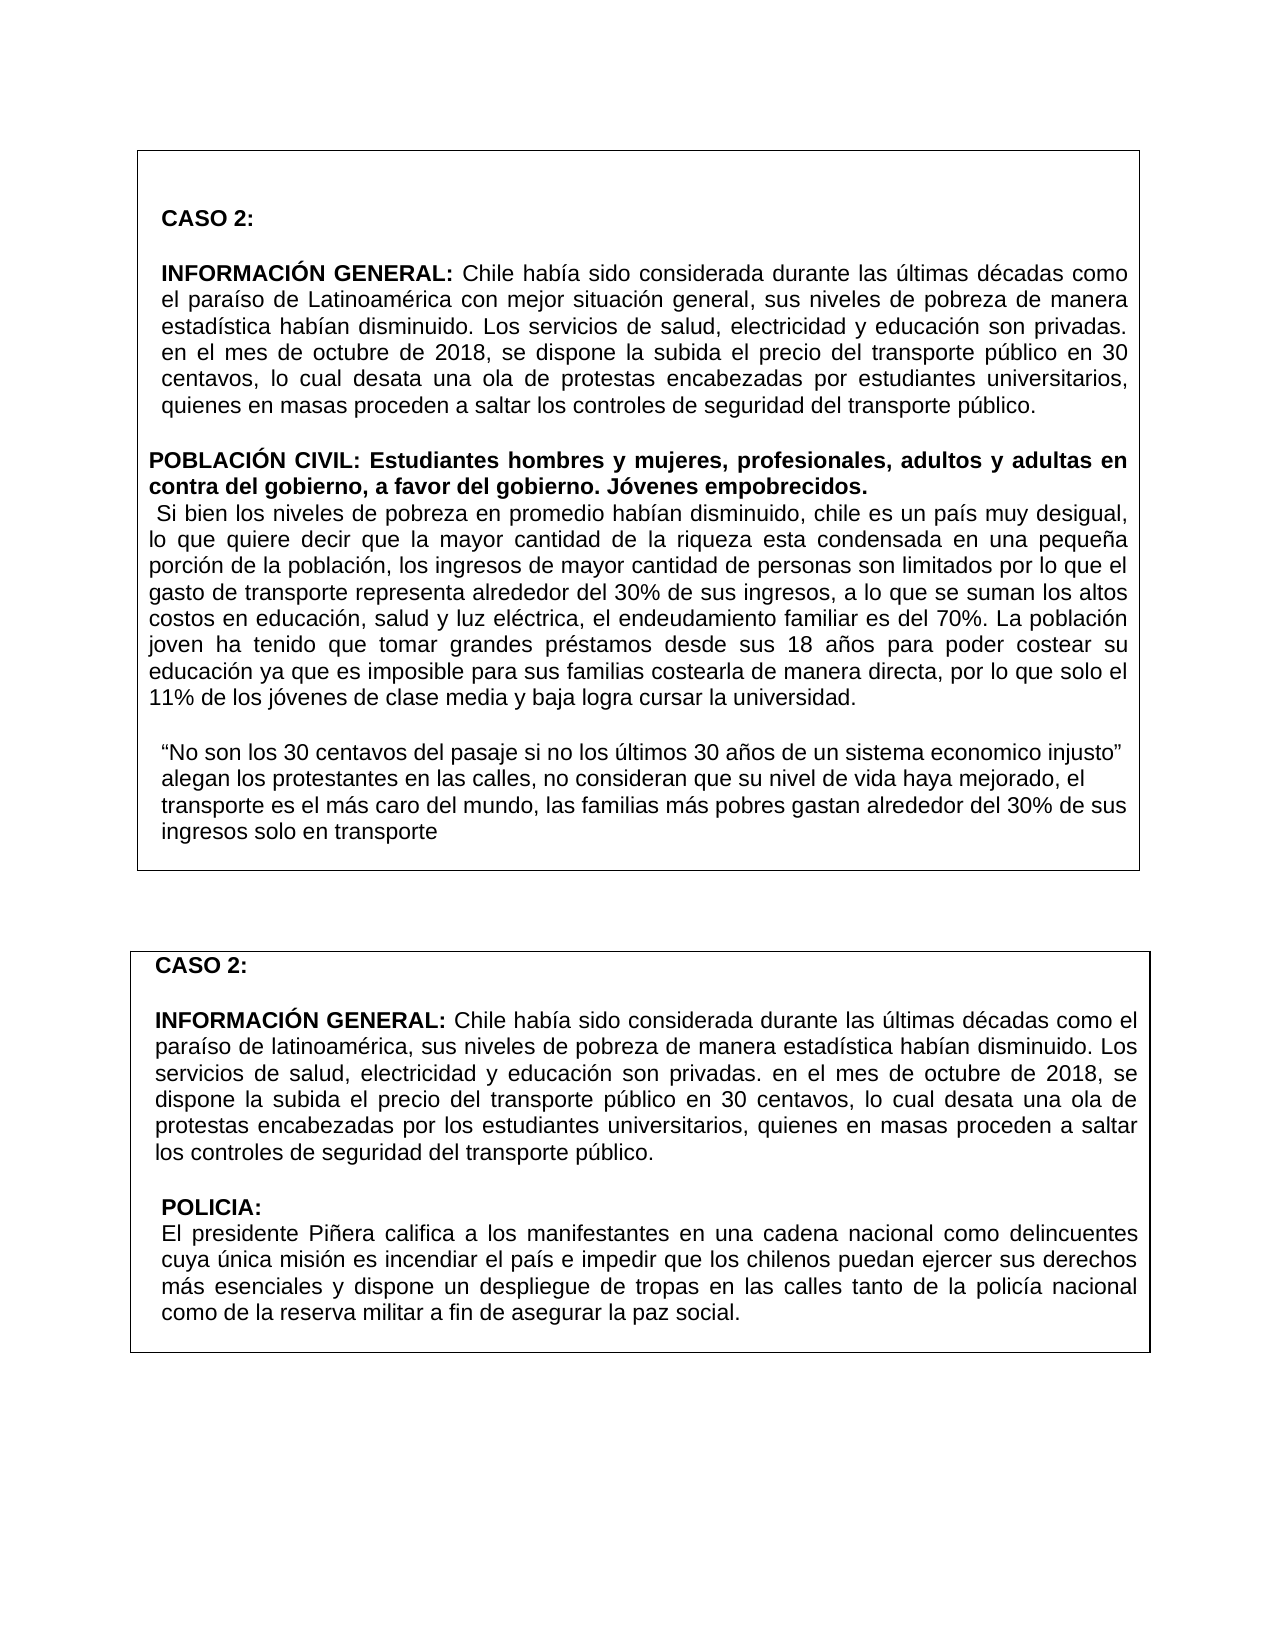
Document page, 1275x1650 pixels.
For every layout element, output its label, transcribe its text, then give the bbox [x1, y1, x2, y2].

table_header CASO 2: INFORMACIÓN GENERAL: Chile había sido considerada durante las últimas décadas como el paraíso de Latinoamérica con mejor situación general, sus niveles de pobreza de manera estadística habían disminuido. Los servicios de salud, electricidad y educación son privadas. en el mes de octubre de 2018, se dispone la subida el precio del transporte público en 30 centavos, lo cual desata una ola de protestas encabezadas por estudiantes universitarios, quienes en masas proceden a saltar los controles de seguridad del transporte público. POBLACIÓN CIVIL: Estudiantes hombres y mujeres, profesionales, adultos y adultas en contra del gobierno, a favor del gobierno. Jóvenes empobrecidos. Si bien los niveles de pobreza en promedio habían disminuido, chile es un país muy desigual, lo que quiere decir que la mayor cantidad de la riqueza esta condensada en una pequeña porción de la población, los ingresos de mayor cantidad de personas son limitados por lo que el gasto de transporte representa alrededor del 30% de sus ingresos, a lo que se suman los altos costos en educación, salud y luz eléctrica, el endeudamiento familiar es del 70%. La población joven ha tenido que tomar grandes préstamos desde sus 18 años para poder costear su educación ya que es imposible para sus familias costearla de manera directa, por lo que solo el 11% de los jóvenes de clase media y baja logra cursar la universidad. “No son los 30 centavos del pasaje si no los últimos 30 años de un sistema economico injusto” alegan los protestantes en las calles, no consideran que su nivel de vida haya mejorado, el transporte es el más caro del mundo, las familias más pobres gastan alrededor del 30% de sus ingresos solo en transporte [138, 151, 1139, 869]
table_header CASO 2: INFORMACIÓN GENERAL: Chile había sido considerada durante las últimas décadas como el paraíso de latinoamérica, sus niveles de pobreza de manera estadística habían disminuido. Los servicios de salud, electricidad y educación son privadas. en el mes de octubre de 2018, se dispone la subida el precio del transporte público en 30 centavos, lo cual desata una ola de protestas encabezadas por los estudiantes universitarios, quienes en masas proceden a saltar los controles de seguridad del transporte público. POLICIA: El presidente Piñera califica a los manifestantes en una cadena nacional como delincuentes cuya única misión es incendiar el país e impedir que los chilenos puedan ejercer sus derechos más esenciales y dispone un despliegue de tropas en las calles tanto de la policía nacional como de la reserva militar a fin de asegurar la paz social. [131, 952, 1149, 1352]
